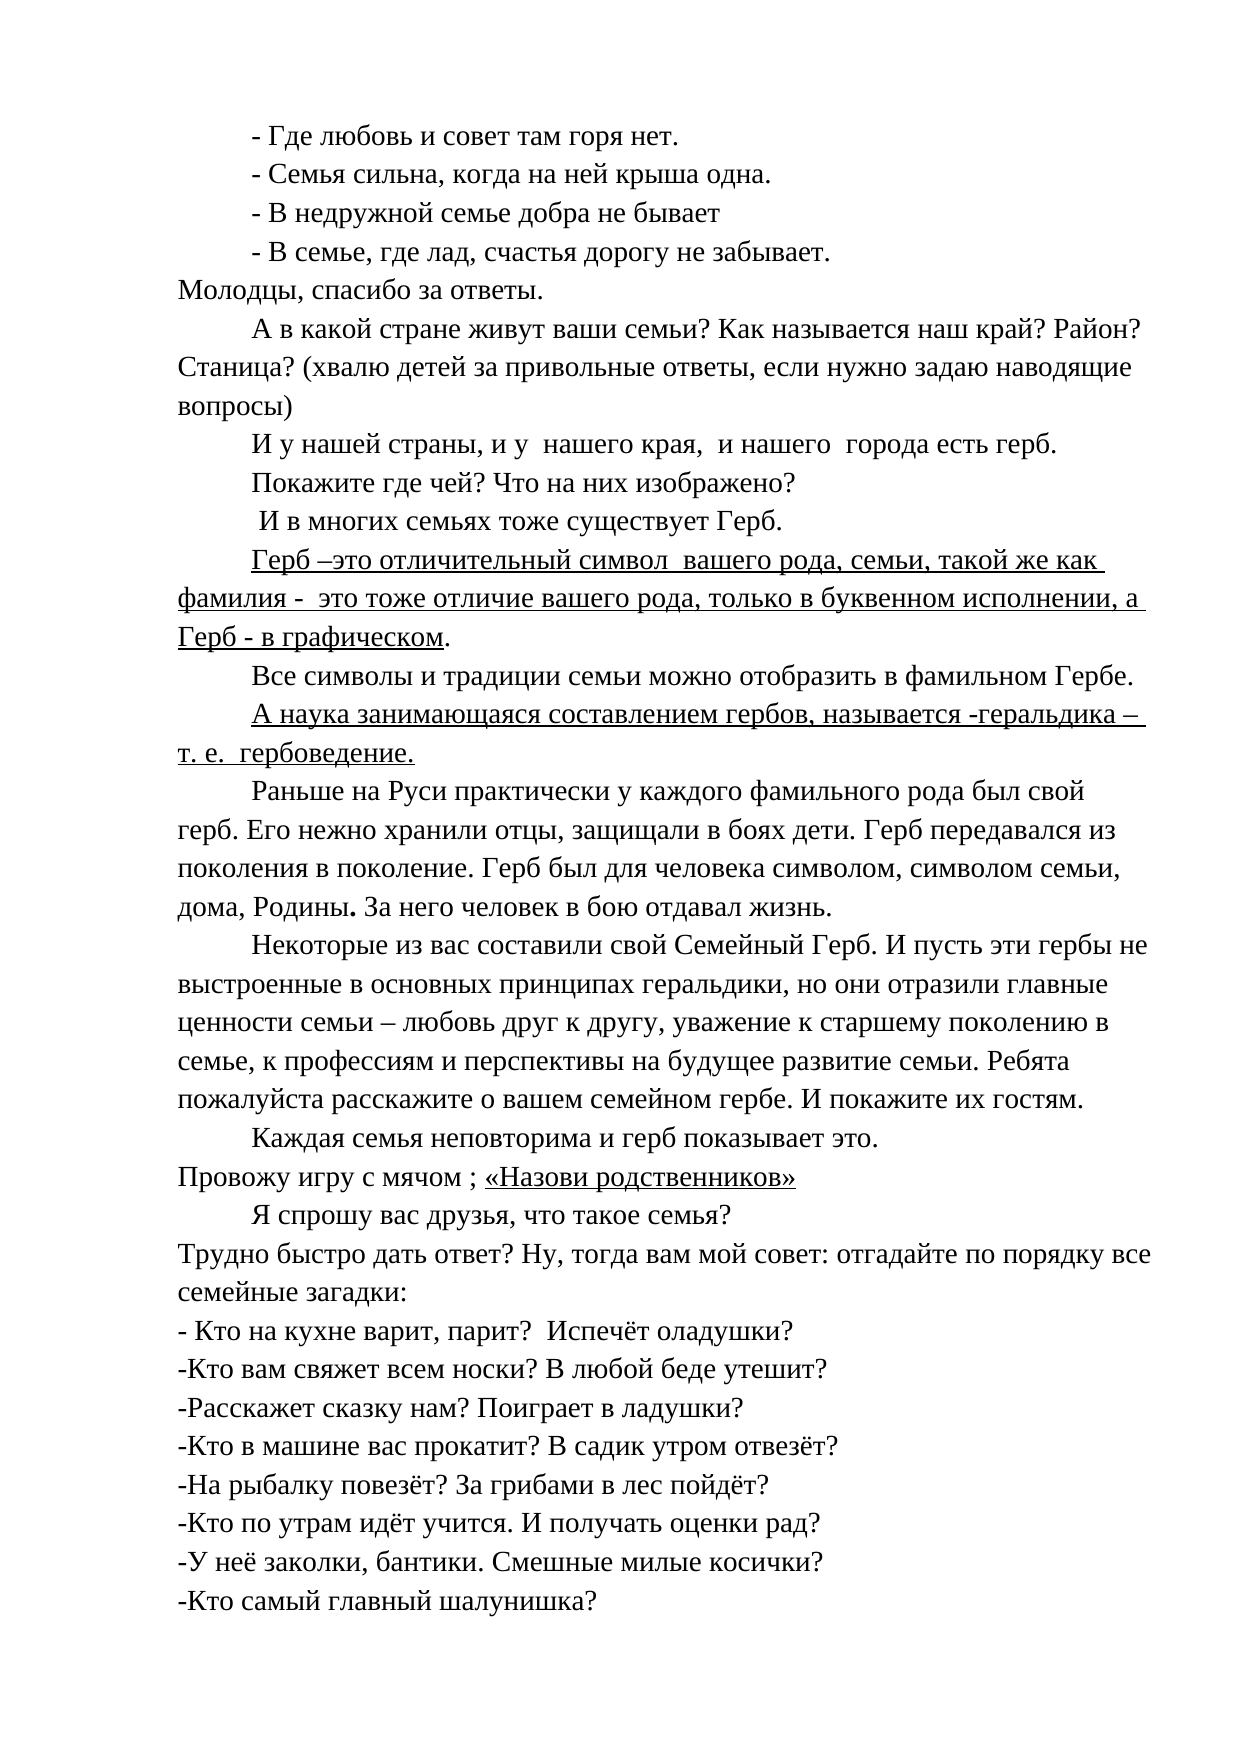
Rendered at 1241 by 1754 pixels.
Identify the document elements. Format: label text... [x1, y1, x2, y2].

text Все символы и традиции семьи можно отобразить в фамильном Гербе. [177, 658, 1152, 691]
text - В семье, где лад, счастья дорогу не забывает. [177, 234, 1152, 267]
text Герб –это отличительный символ вашего рода, семьи, такой же как фамилия - это тоже отличие вашего рода, только в буквенном исполнении, а Герб - в графическом. [177, 542, 1152, 653]
text -Кто в машине вас прокатит? В садик утром отвезёт? [177, 1428, 1152, 1462]
text -Расскажет сказку нам? Поиграет в ладушки? [177, 1390, 1152, 1423]
text -Кто вам свяжет всем носки? В любой беде утешит? [177, 1351, 1152, 1385]
text А в какой стране живут ваши семьи? Как называется наш край? Район? Станица? (хвалю детей за привольные ответы, если нужно задаю наводящие вопросы) [177, 311, 1152, 421]
text Провожу игру с мячом ; «Назови родственников» [177, 1159, 1152, 1192]
text Трудно быстро дать ответ? Ну, тогда вам мой совет: отгадайте по порядку все семейные загадки: [177, 1236, 1152, 1308]
text Я спрошу вас друзья, что такое семья? [177, 1197, 1152, 1231]
text Каждая семья неповторима и герб показывает это. [177, 1120, 1152, 1154]
text Покажите где чей? Что на них изображено? [177, 465, 1152, 498]
text - Где любовь и совет там горя нет. [177, 118, 1152, 152]
text -Кто по утрам идёт учится. И получать оценки рад? [177, 1506, 1152, 1539]
text И у нашей страны, и у нашего края, и нашего города есть герб. [177, 426, 1152, 460]
text Некоторые из вас составили свой Семейный Герб. И пусть эти гербы не выстроенные в основных принципах геральдики, но они отразили главные ценности семьи – любовь друг к другу, уважение к старшему поколению в семье, к профессиям и перспективы на будущее развитие семьи. Ребята пожалуйста расскажите о вашем семейном гербе. И покажите их гостям. [177, 927, 1152, 1115]
text - Кто на кухне варит, парит? Испечёт оладушки? [177, 1313, 1152, 1346]
text -Кто самый главный шалунишка? [177, 1583, 1152, 1616]
text - В недружной семье добра не бывает [177, 195, 1152, 229]
text -У неё заколки, бантики. Смешные милые косички? [177, 1544, 1152, 1578]
text -На рыбалку повезёт? За грибами в лес пойдёт? [177, 1467, 1152, 1501]
text Раньше на Руси практически у каждого фамильного рода был свой герб. Его нежно хранили отцы, защищали в боях дети. Герб передавался из поколения в поколение. Герб был для человека символом, символом семьи, дома, Родины. За него человек в бою отдавал жизнь. [177, 773, 1152, 922]
text - Семья сильна, когда на ней крыша одна. [177, 157, 1152, 190]
text А наука занимающаяся составлением гербов, называется -геральдика – т. е. гербоведение. [177, 696, 1152, 768]
text И в многих семьях тоже существует Герб. [177, 503, 1152, 537]
text Молодцы, спасибо за ответы. [177, 272, 1152, 306]
